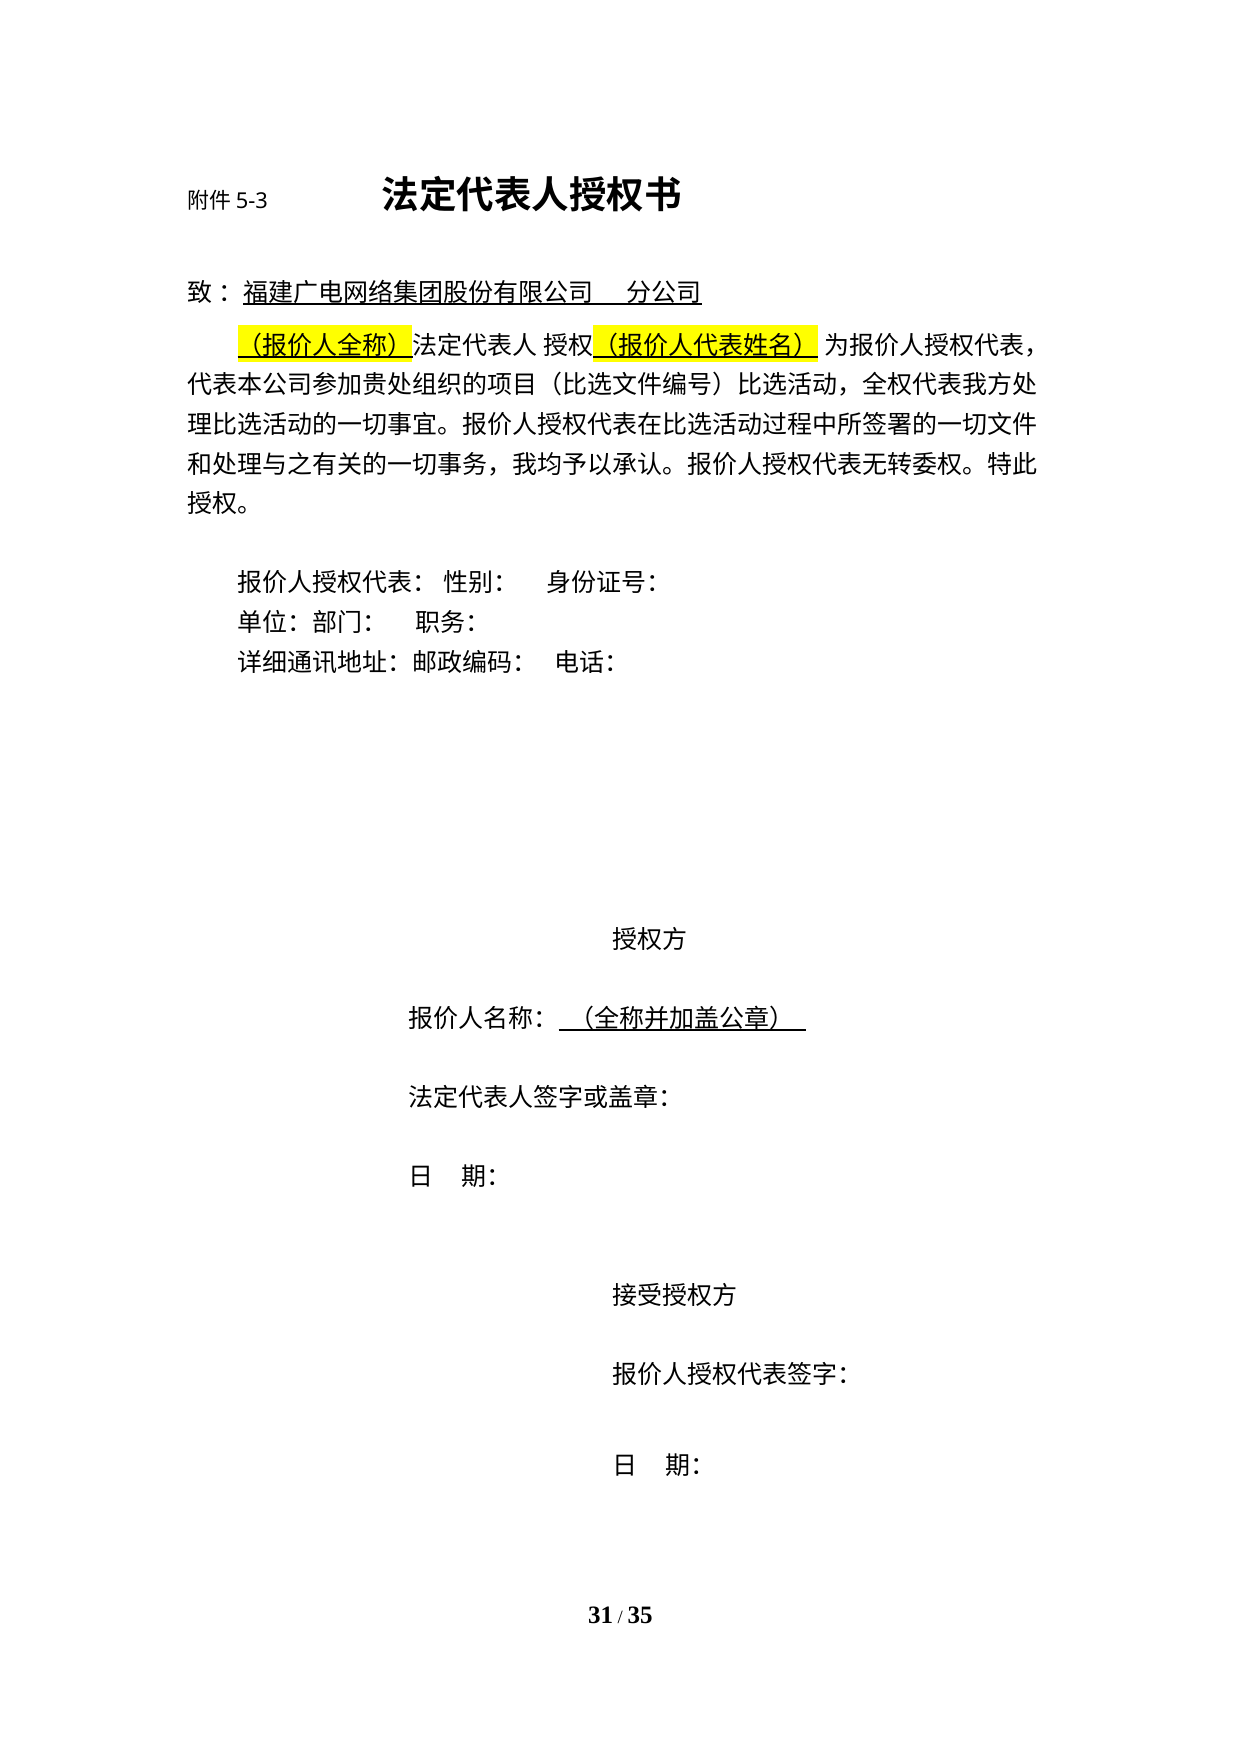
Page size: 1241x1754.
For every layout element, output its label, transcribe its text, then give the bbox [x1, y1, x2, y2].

text 致 ：福建广电网络集团股份有限公司 分公司 [187, 258, 1053, 323]
text 报价人授权代表： 性别： 身份证号： [187, 560, 1053, 600]
text 单位：部门： 职务： [187, 600, 1053, 639]
text 报价人授权代表签字： [187, 1352, 1053, 1391]
text 法定代表人签字或盖章： [187, 1075, 1053, 1114]
text 日 期： [187, 1431, 1053, 1496]
text 详细通讯地址：邮政编码： 电话： [187, 639, 1053, 679]
text （报价人全称）法定代表人 授权（报价人代表姓名） 为报价人授权代表，代表本公司参加贵处组织的项目（比选文件编号）比选活动，全权代表我方处理比选活动的一切事宜。报价人授权代表在比选活动过程中所签署的一切文件和处理与之有关的一切事务，我均予以承认。报价人授权代表无转委权。特此授权。 [187, 323, 1053, 521]
text 日 期： [187, 1154, 1053, 1193]
text 接受授权方 [187, 1273, 1053, 1312]
text 报价人名称： （全称并加盖公章） [187, 996, 1053, 1035]
text 附件5-3 法定代表人授权书 [187, 160, 1053, 225]
text 授权方 [187, 916, 1053, 956]
